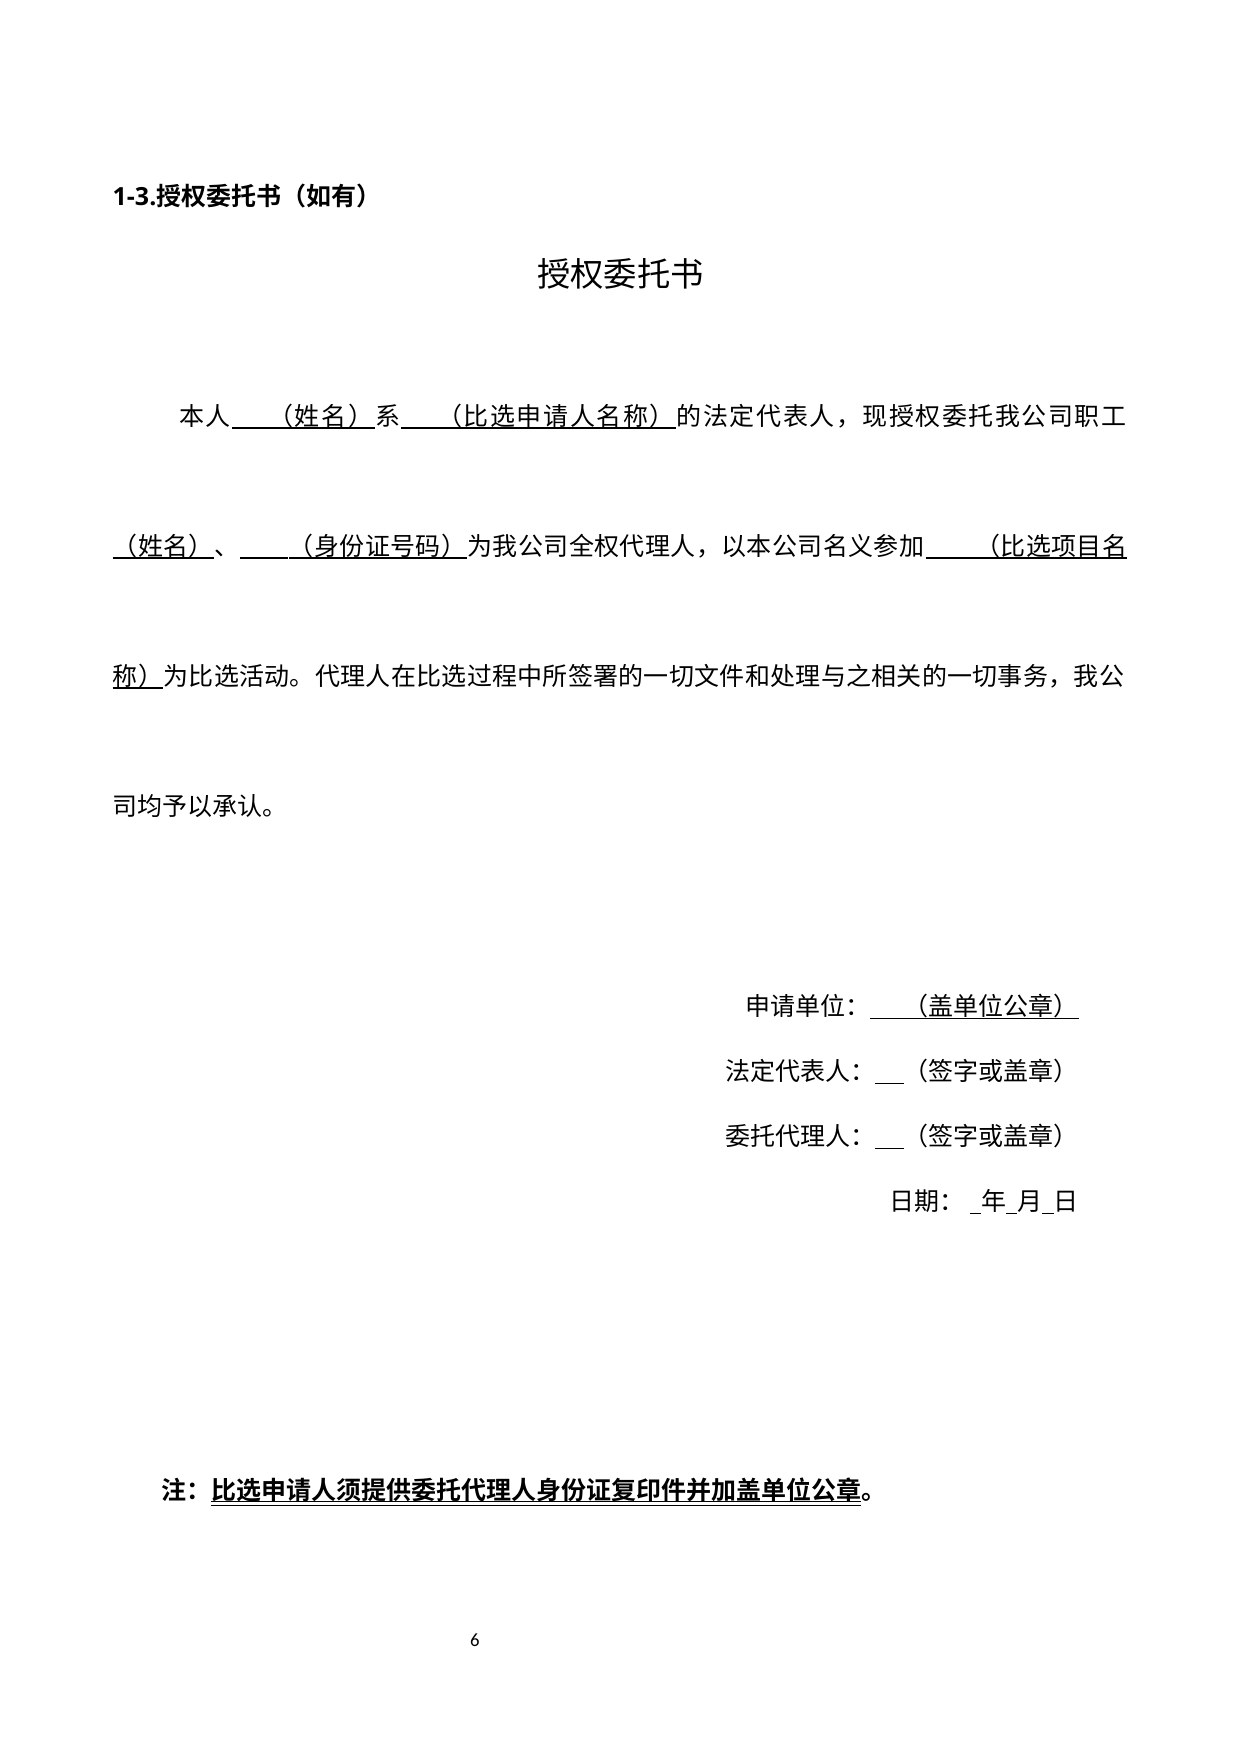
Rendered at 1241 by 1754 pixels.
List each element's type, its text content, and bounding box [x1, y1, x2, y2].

text 日期： 年 月 日 [112, 1167, 1078, 1232]
text 委托代理人： （签字或盖章） [112, 1102, 1078, 1167]
text 申请单位： （盖单位公章） [112, 972, 1078, 1037]
text 法定代表人： （签字或盖章） [112, 1037, 1078, 1102]
text 1-3.授权委托书（如有） [112, 162, 1128, 227]
text 授权委托书 [112, 239, 1128, 304]
text 注：比选申请人须提供委托代理人身份证复印件并加盖单位公章。 [119, 1456, 1121, 1521]
text 本人 （姓名）系 （比选申请人名称）的法定代表人，现授权委托我公司职工 （姓名）、 （身份证号码）为我公司全权代理人，以本公司名义参加 （比选项目名称）为比选活动。代理人在比选过程中所签署的一切文件和处理与之相关的一切事务，我公司均予以承认。 [112, 382, 1128, 837]
